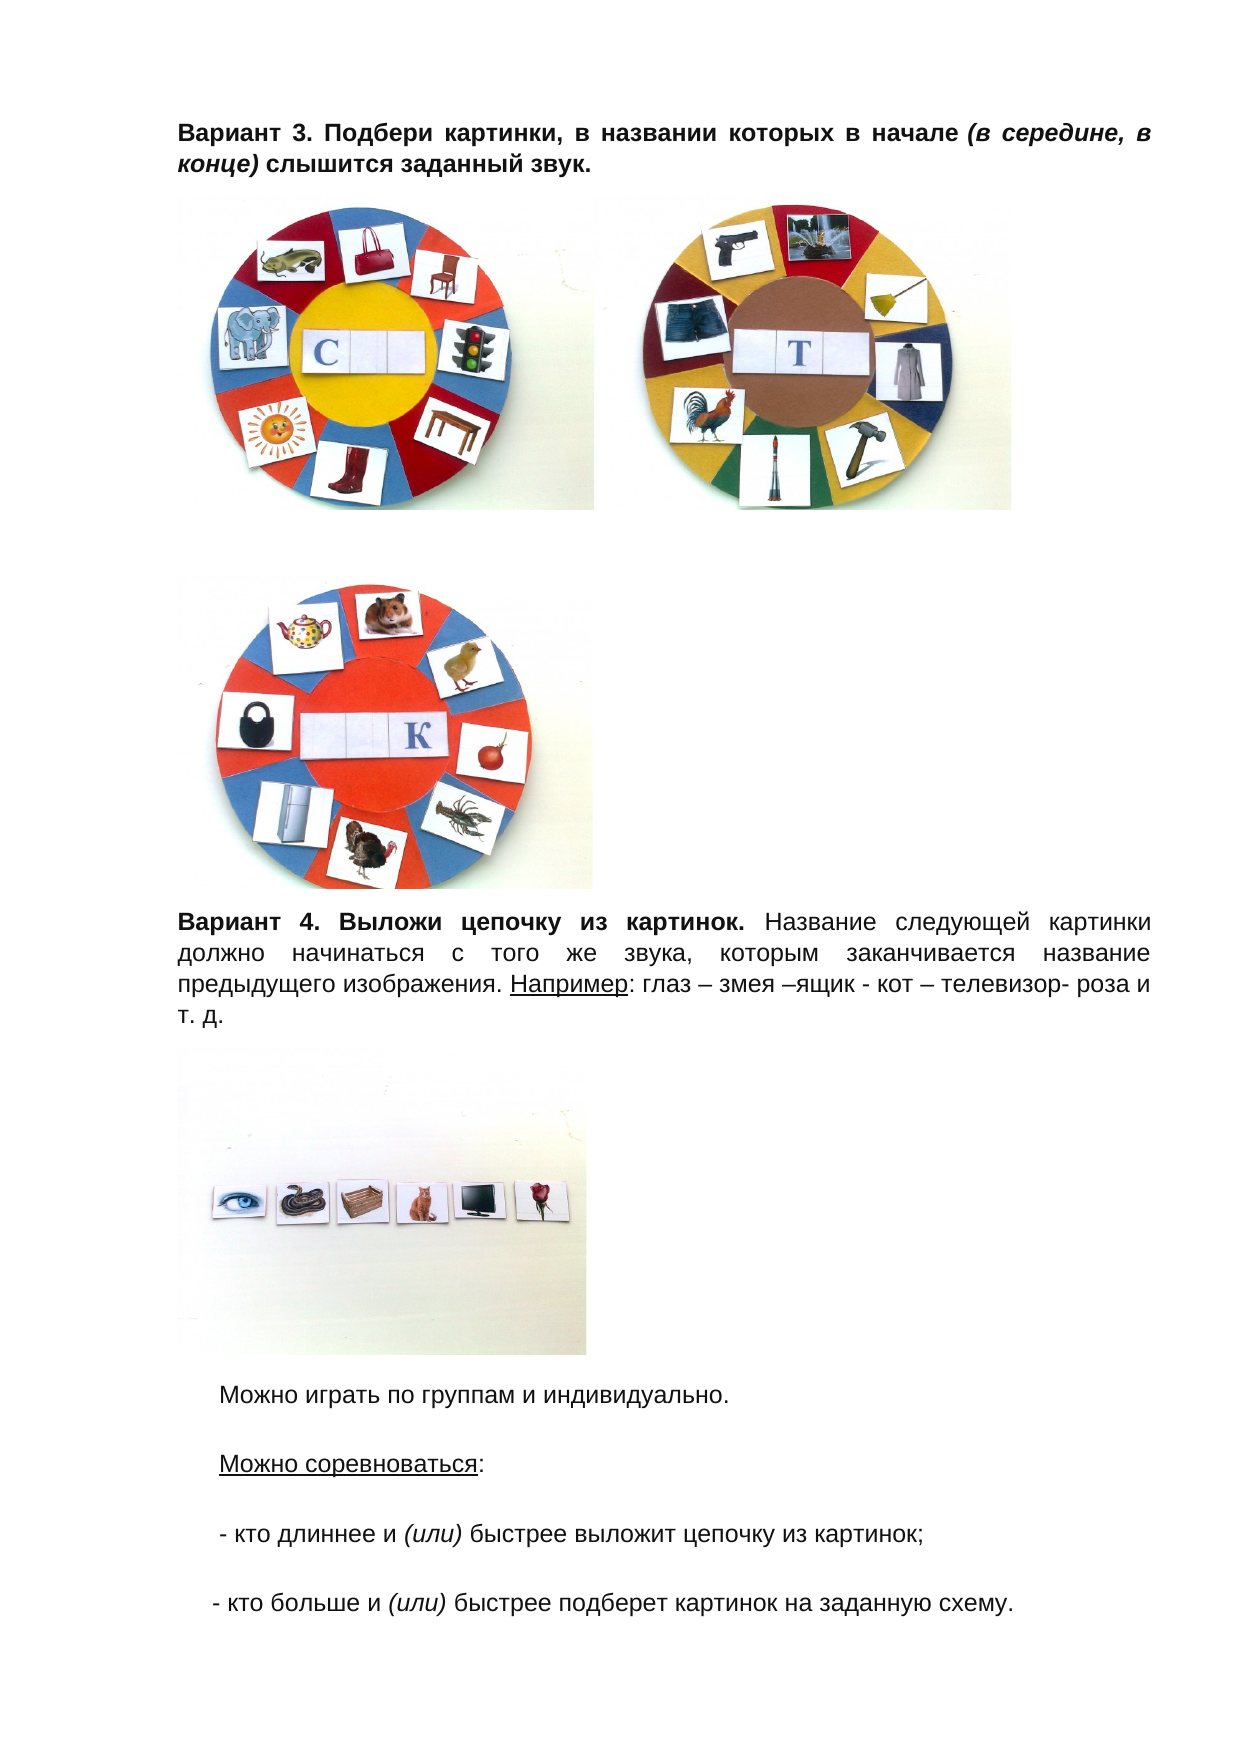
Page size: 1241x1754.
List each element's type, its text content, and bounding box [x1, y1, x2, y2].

text Вариант 4. Выложи цепочку из картинок. Название следующей картинки должно начинаться с того же звука, которым заканчивается название предыдущего изображения. Например: глаз – змея –ящик - кот – телевизор- роза и т. д. [177, 967, 1152, 994]
text Можно соревноваться: [177, 1449, 1152, 1478]
text Можно играть по группам и индивидуально. [177, 1380, 1152, 1409]
picture [177, 196, 1012, 510]
picture [177, 1048, 587, 1355]
text Вариант 4. Выложи цепочку из картинок. Название следующей картинки должно начинаться с того же звука, которым заканчивается название предыдущего изображения. Например: глаз – змея –ящик - кот – телевизор- роза и т. д. [177, 996, 1152, 1029]
text - кто длиннее и (или) быстрее выложит цепочку из картинок; [177, 1519, 1152, 1547]
text Вариант 3. Подбери картинки, в названии которых в начале (в середине, в конце) слышится заданный звук. [177, 118, 1152, 178]
picture [177, 576, 593, 889]
text - кто больше и (или) быстрее подберет картинок на заданную схему. [177, 1588, 1152, 1617]
